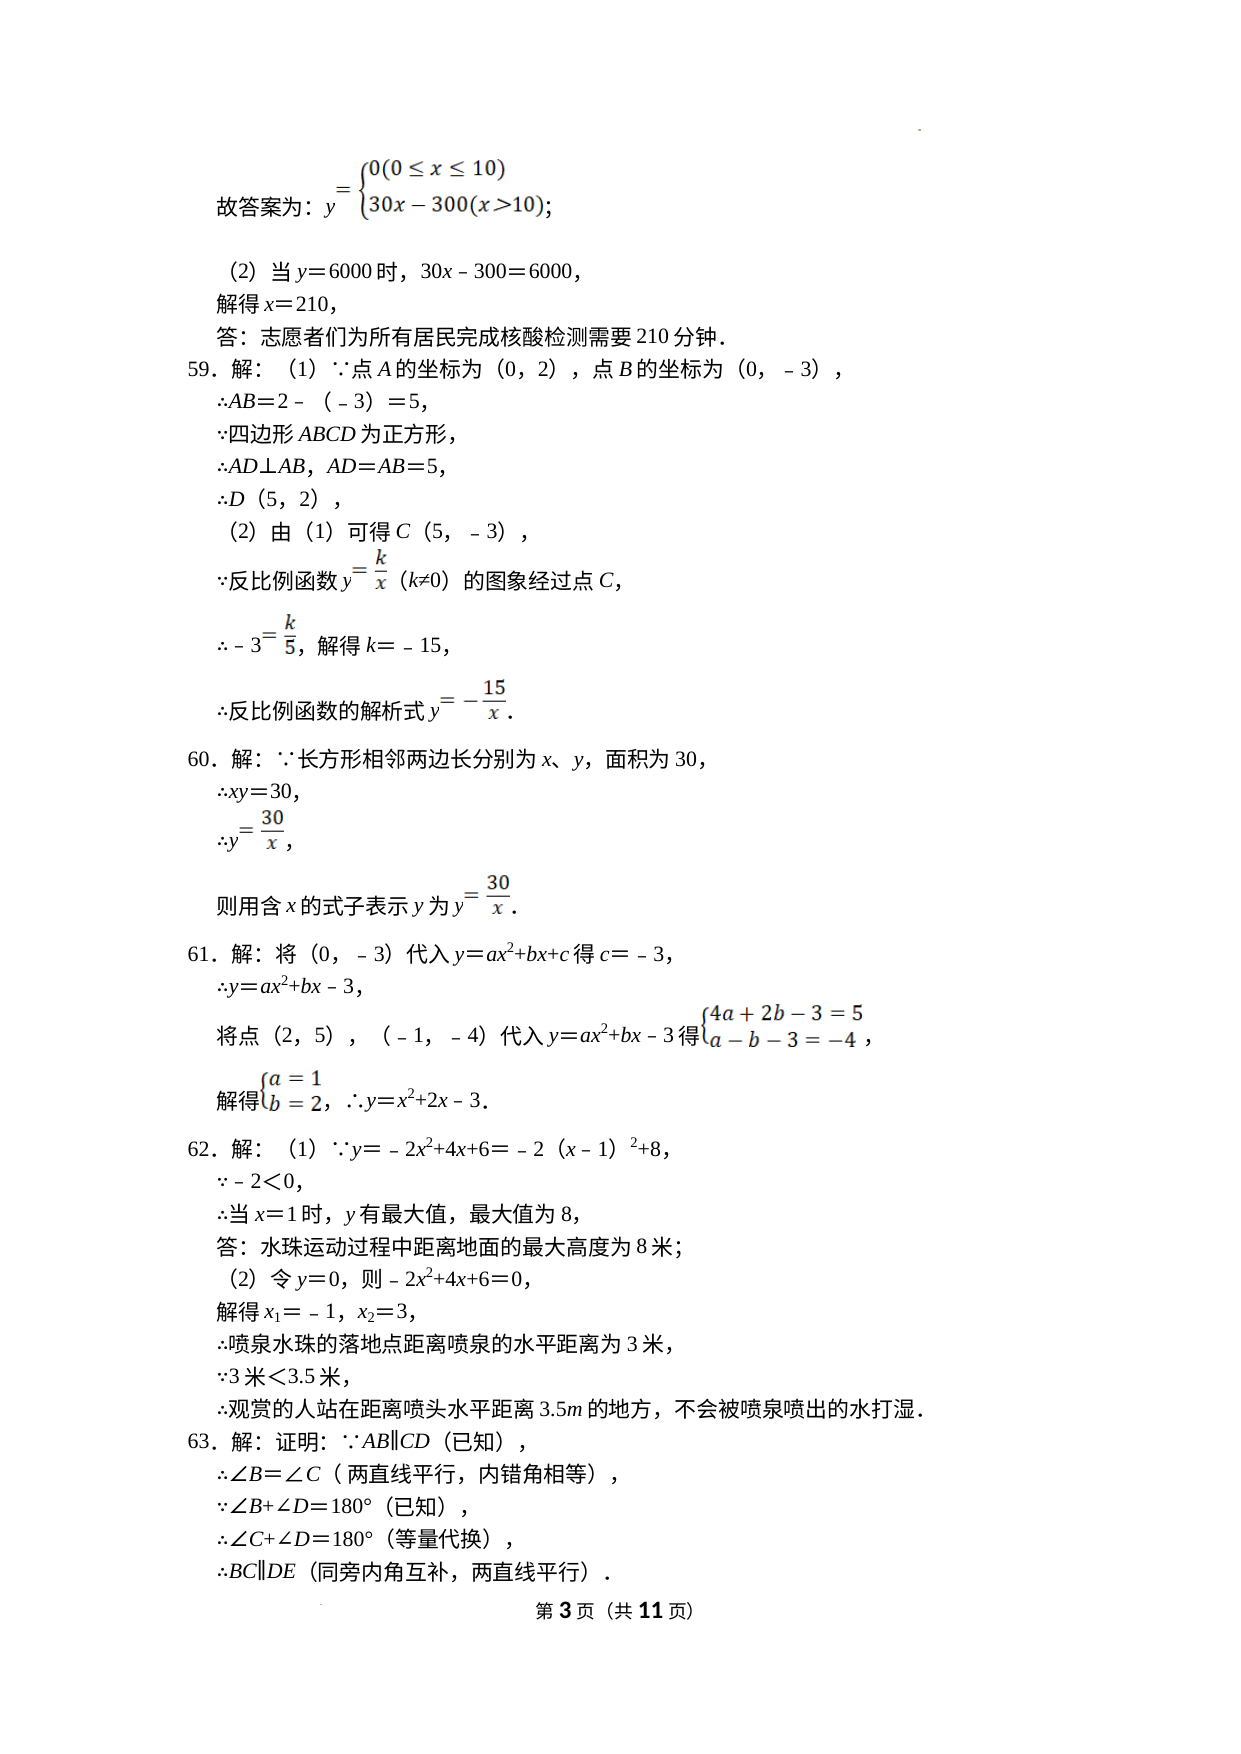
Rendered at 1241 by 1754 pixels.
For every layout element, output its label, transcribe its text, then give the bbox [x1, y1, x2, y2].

text （2）当y＝6000时，30x﹣300＝6000， [216, 254, 1053, 287]
text ∵反比例函数y（k≠0）的图象经过点C， [216, 547, 1053, 612]
text ∴D（5，2）， [216, 482, 1053, 514]
text 59．解：（1）∵点A的坐标为（0，2），点B的坐标为（0，﹣3）， [187, 352, 1053, 384]
picture [261, 611, 296, 654]
text ∴y， [216, 807, 1053, 872]
text ∴∠B＝∠C（ 两直线平行，内错角相等）， [216, 1457, 1053, 1489]
text ∴观赏的人站在距离喷头水平距离3.5m的地方，不会被喷泉喷出的水打湿． [216, 1392, 1053, 1424]
text （2）令y＝0，则﹣2x2+4x+6＝0， [216, 1262, 1053, 1294]
text （2）由（1）可得C（5，﹣3）， [216, 514, 1053, 547]
text ∵3米＜3.5米， [216, 1359, 1053, 1392]
text ∵∠B+∠D＝180°（已知）， [216, 1489, 1053, 1522]
text 答：志愿者们为所有居民完成核酸检测需要210分钟． [216, 319, 1053, 352]
text 则用含x的式子表示y为y． [216, 872, 1053, 937]
text ∴喷泉水珠的落地点距离喷泉的水平距离为3米， [216, 1327, 1053, 1359]
picture [463, 871, 510, 914]
text 故答案为：y； [216, 157, 1053, 254]
text ∴当x＝1时，y有最大值，最大值为8， [216, 1197, 1053, 1229]
text ∴BC∥DE（同旁内角互补，两直线平行）． [216, 1554, 1053, 1587]
picture [700, 1001, 864, 1047]
text 将点（2，5），（﹣1，﹣4）代入y＝ax2+bx﹣3得， [216, 1002, 1053, 1067]
picture [259, 1066, 323, 1111]
text ∵四边形ABCD为正方形， [216, 417, 1053, 449]
text 63．解：证明：∵AB∥CD（已知）， [187, 1424, 1053, 1457]
text ∴AB＝2﹣（﹣3）＝5， [216, 384, 1053, 417]
picture [335, 156, 544, 220]
text 60．解：∵长方形相邻两边长分别为x、y，面积为30， [187, 742, 1053, 774]
text ∴AD⊥AB，AD＝AB＝5， [216, 449, 1053, 482]
text 62．解：（1）∵y＝﹣2x2+4x+6＝﹣2（x﹣1）2+8， [187, 1132, 1053, 1164]
text ∵﹣2＜0， [216, 1164, 1053, 1197]
text 解得，∴y＝x2+2x﹣3． [216, 1067, 1053, 1132]
text ∴xy＝30， [216, 774, 1053, 807]
text ∴∠C+∠D＝180°（等量代换）， [216, 1522, 1053, 1554]
text ∴反比例函数的解析式y． [216, 677, 1053, 742]
picture [439, 676, 506, 719]
text 解得x＝210， [216, 287, 1053, 319]
picture [351, 546, 387, 589]
text 解得x1＝﹣1，x2＝3， [216, 1294, 1053, 1327]
text ∴y＝ax2+bx﹣3， [216, 969, 1053, 1002]
text ∴﹣3，解得k＝﹣15， [216, 612, 1053, 677]
picture [238, 806, 284, 849]
text 答：水珠运动过程中距离地面的最大高度为8米； [216, 1229, 1053, 1262]
text 61．解：将（0，﹣3）代入y＝ax2+bx+c得c＝﹣3， [187, 937, 1053, 969]
